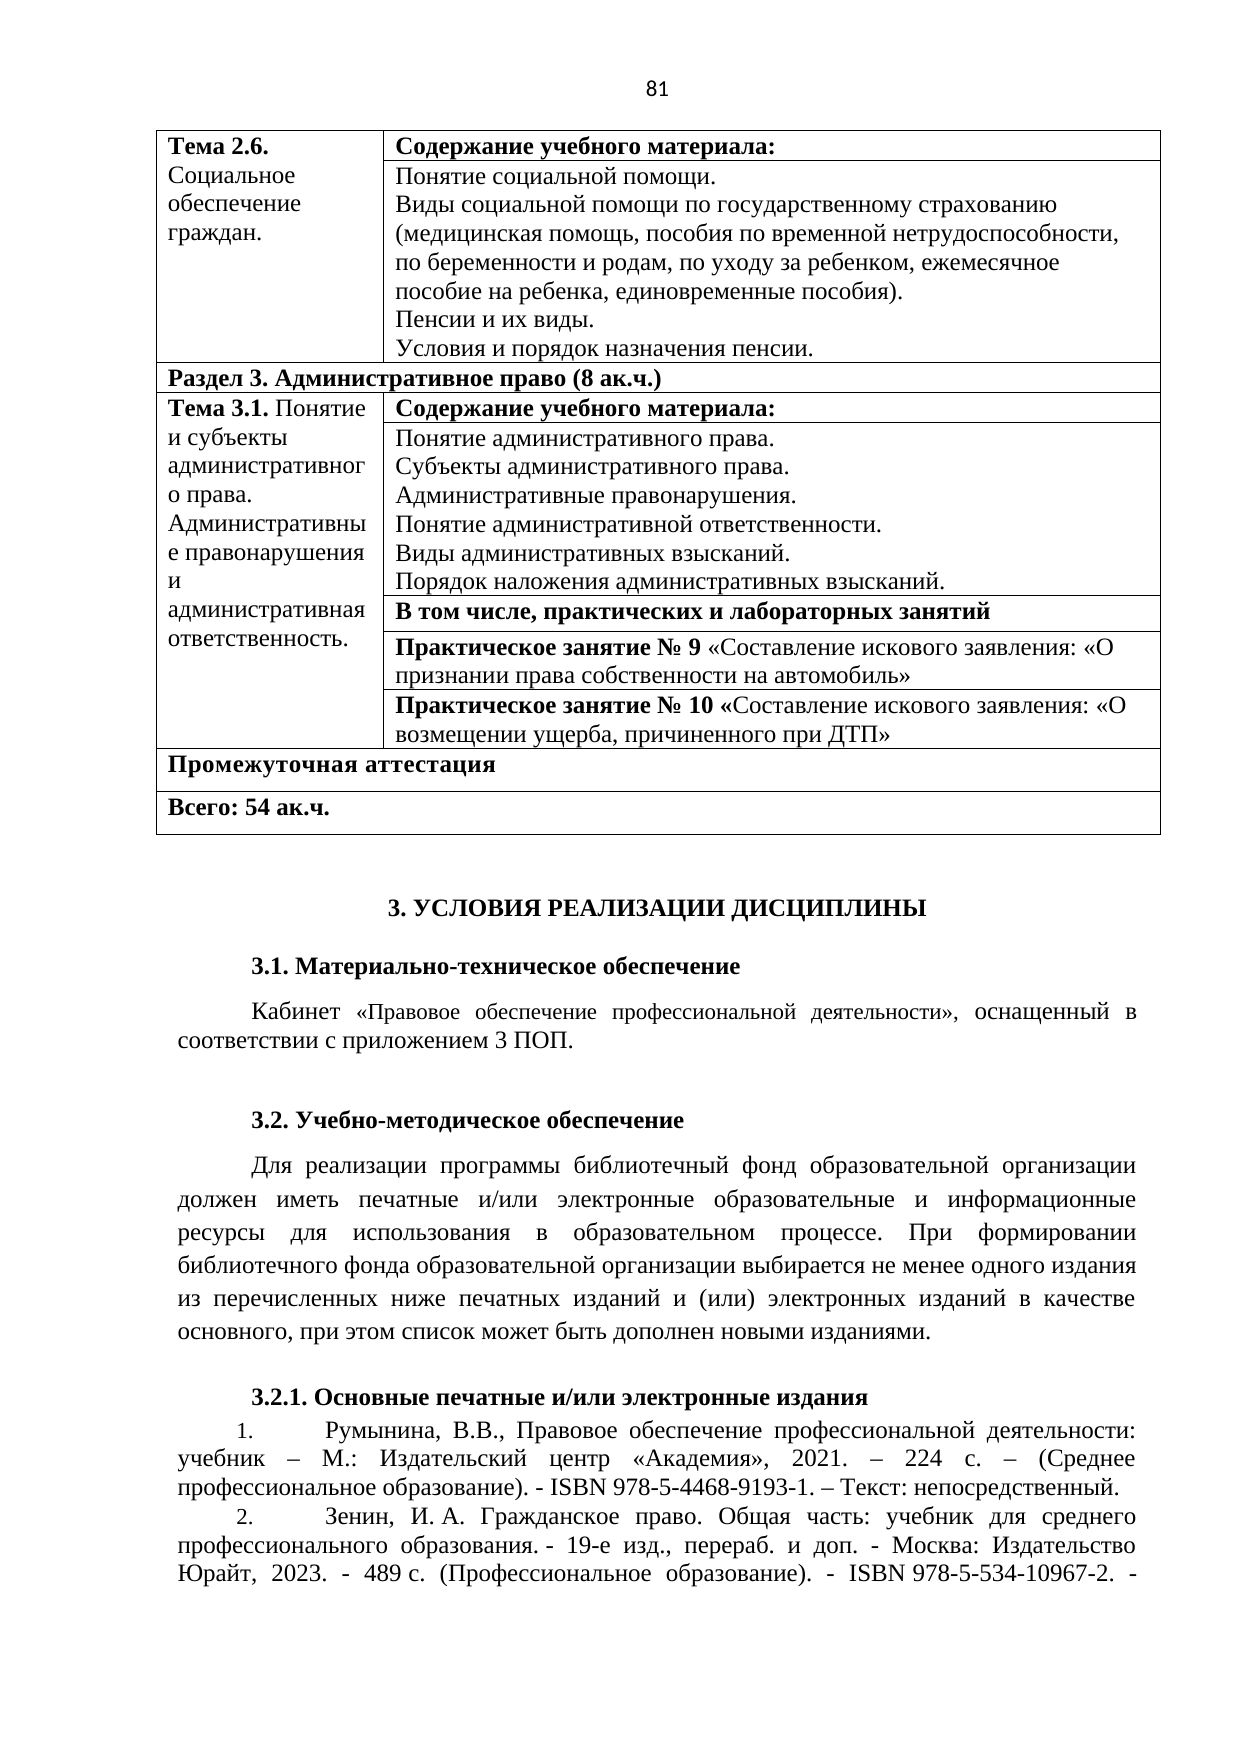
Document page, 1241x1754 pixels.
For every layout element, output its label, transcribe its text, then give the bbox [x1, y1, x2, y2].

text 3.1. Материально-техническое обеспечение [177, 951, 1137, 979]
table_cell Практическое занятие № 9 «Составление искового заявления: «О признании права собственности на автомобиль» [384, 632, 1160, 689]
table_cell Раздел 3. Административное право (8 ак.ч.) [157, 363, 1160, 392]
table_cell Содержание учебного материала: [384, 393, 1160, 422]
table_cell Тема 2.6. Социальное обеспечение граждан. [157, 131, 383, 362]
list 3.2.1. Основные печатные и/или электронные издания [177, 1382, 1137, 1411]
table_cell Всего: 54 ак.ч. [157, 792, 1160, 834]
table_cell Содержание учебного материала: [384, 131, 1160, 160]
list Для реализации программы библиотечный фонд образовательной организации должен иметь печатные и/или электронные образовательные и информационные ресурсы для использования в образовательном процессе. При формировании библиотечного фонда образовательной организации выбирается не менее одного издания из перечисленных ниже печатных изданий и (или) электронных изданий в качестве основного, при этом список может быть дополнен новыми изданиями. [177, 1151, 1137, 1344]
text 3.2. Учебно-методическое обеспечение [177, 1105, 1137, 1134]
text Кабинет «Правовое обеспечение профессиональной деятельности», оснащенный в соответствии с приложением 3 ПОП. [177, 996, 1137, 1054]
table_cell Тема 3.1. Понятие и субъекты административного права. Административные правонарушения и административная ответственность. [157, 393, 383, 748]
table_cell Понятие административного права. Субъекты административного права. Административные правонарушения. Понятие административной ответственности. Виды административных взысканий. Порядок наложения административных взысканий. [384, 423, 1160, 595]
list Румынина, В.В., Правовое обеспечение профессиональной деятельности: учебник – М.: Издательский центр «Академия», 2021. – 224 с. – (Среднее профессиональное образование). - ISBN 978-5-4468-9193-1. – Текст: непосредственный. [177, 1415, 1137, 1501]
table_cell Практическое занятие № 10 «Составление искового заявления: «О возмещении ущерба, причиненного при ДТП» [384, 690, 1160, 748]
text 3. Условия реализации ДИСЦИПЛИНЫ [177, 893, 1137, 922]
table_cell Понятие социальной помощи. Виды социальной помощи по государственному страхованию (медицинская помощь, пособия по временной нетрудоспособности, по беременности и родам, по уходу за ребенком, ежемесячное пособие на ребенка, единовременные пособия). Пенсии и их виды. Условия и порядок назначения пенсии. [384, 161, 1160, 362]
table_cell В том числе, практических и лабораторных занятий [384, 596, 1160, 631]
table_cell Промежуточная аттестация [157, 749, 1160, 791]
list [177, 1501, 1137, 1587]
